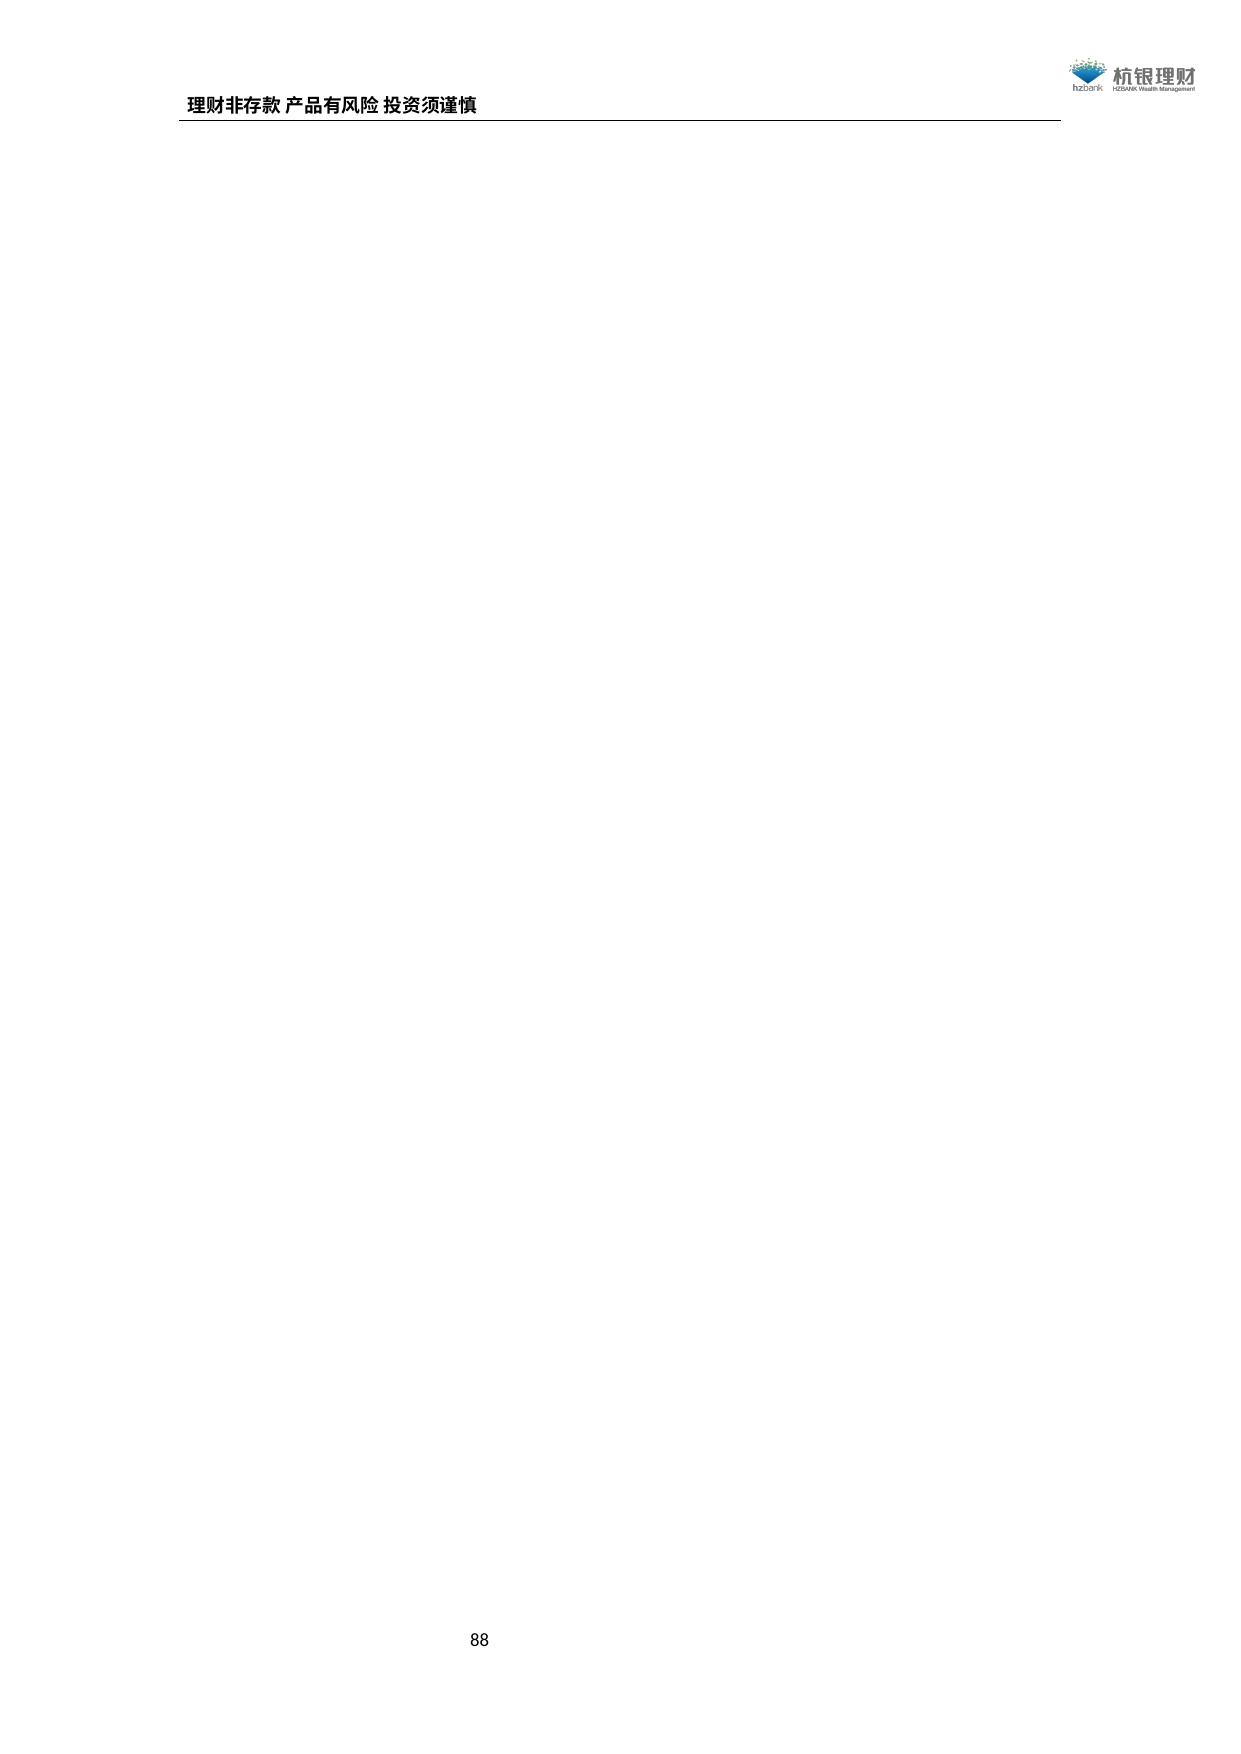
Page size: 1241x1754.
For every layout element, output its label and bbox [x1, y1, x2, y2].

picture [1063, 56, 1204, 97]
